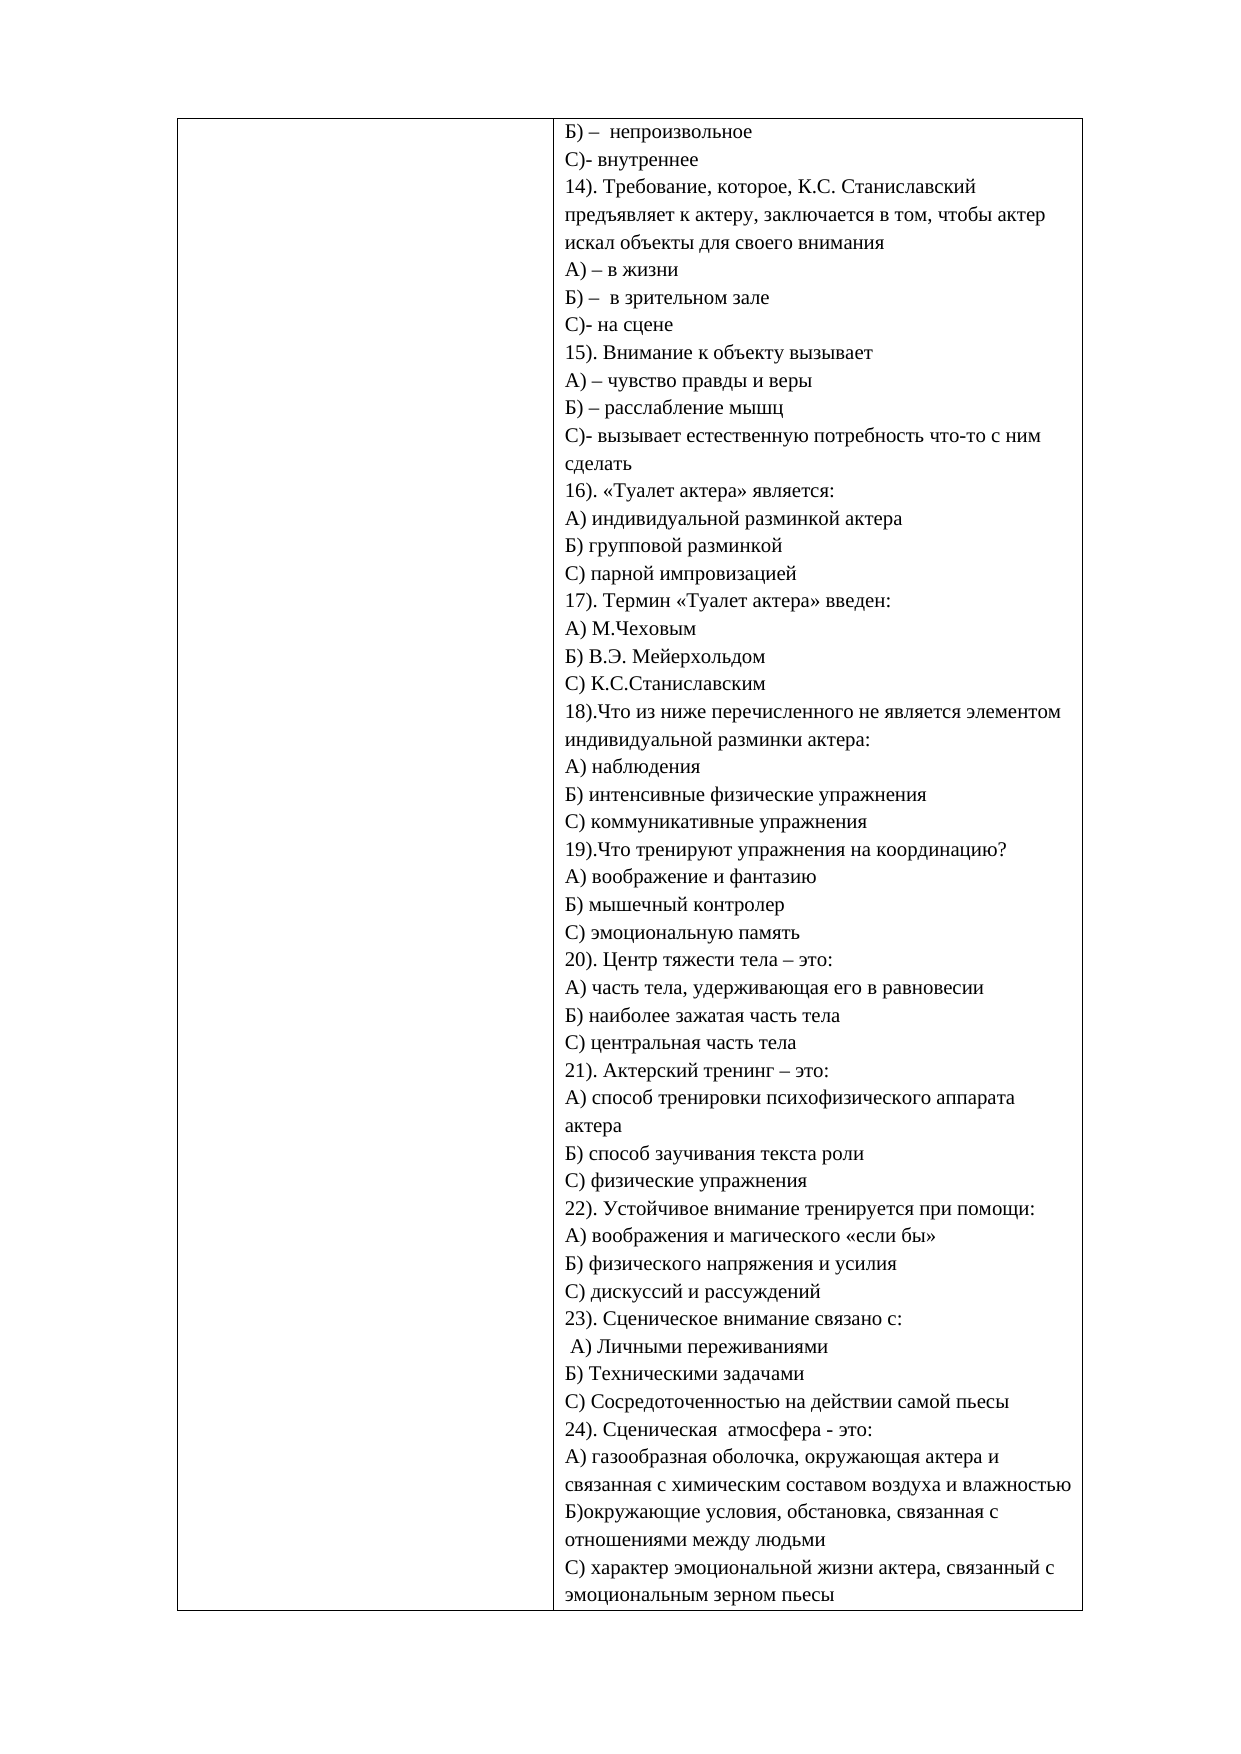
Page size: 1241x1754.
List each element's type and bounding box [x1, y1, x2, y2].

table_cell [178, 119, 553, 1610]
table_cell [554, 119, 1082, 1610]
